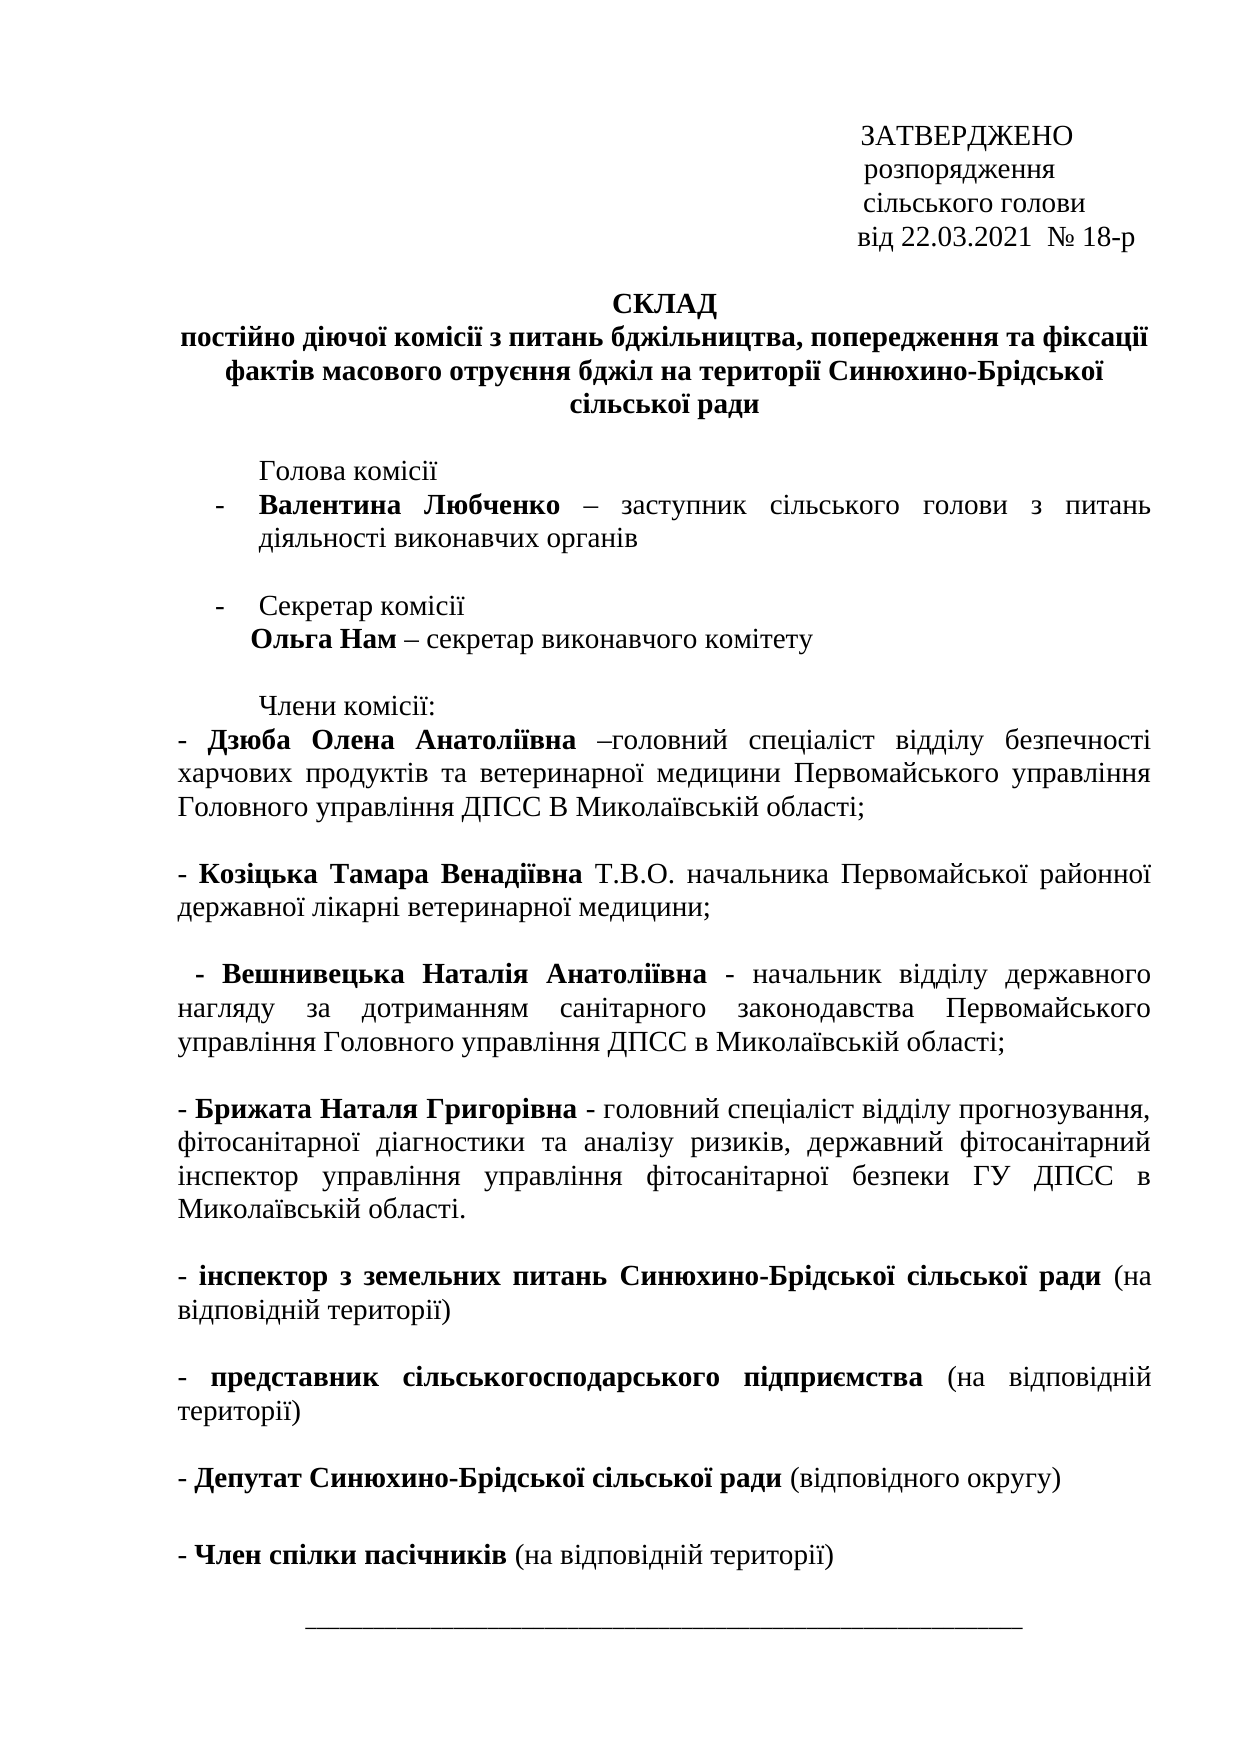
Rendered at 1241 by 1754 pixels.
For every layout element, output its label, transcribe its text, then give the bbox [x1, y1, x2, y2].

text від 22.03.2021 № 18-р [767, 219, 1152, 252]
text - інспектор з земельних питань Синюхино-Брідської сільської ради (на відповідній території) [177, 1258, 1152, 1326]
text розпорядження [693, 152, 1152, 185]
text - Член спілки пасічників (на відповідній території) [177, 1537, 1152, 1570]
text - Вешнивецька Наталія Анатоліївна - начальник відділу державного нагляду за дотриманням санітарного законодавства Первомайського управління Головного управління ДПСС в Миколаївській області; [177, 957, 1152, 1057]
list Секретар комісії [215, 588, 1152, 621]
text - представник сільськогосподарського підприємства (на відповідній території) [177, 1359, 1152, 1426]
text - Дзюба Олена Анатоліївна –головний спеціаліст відділу безпечності харчових продуктів та ветеринарної медицини Первомайського управління Головного управління ДПСС В Миколаївській області; [177, 722, 1152, 822]
text - Козіцька Тамара Венадіївна Т.В.О. начальника Первомайської районної державної лікарні ветеринарної медицини; [177, 856, 1152, 923]
text СКЛАД [177, 286, 1152, 319]
text Ольга Нам – секретар виконавчого комітету [177, 621, 1152, 655]
text Члени комісії: [258, 688, 1152, 722]
text сільського голови [767, 185, 1152, 219]
text ЗАТВЕРДЖЕНО [693, 118, 1152, 152]
text - Брижата Наталя Григорівна - головний спеціаліст відділу прогнозування, фітосанітарної діагностики та аналізу ризиків, державний фітосанітарний інспектор управління управління фітосанітарної безпеки ГУ ДПСС в Миколаївській області. [177, 1091, 1152, 1225]
text _______________________________________________________________ [177, 1604, 1152, 1632]
text - Депутат Синюхино-Брідської сільської ради (відповідного округу) [177, 1460, 1152, 1493]
text постійно діючої комісії з питань бджільництва, попередження та фіксації фактів масового отруєння бджіл на території Синюхино-Брідської сільської ради [177, 319, 1152, 420]
list Валентина Любченко – заступник сільського голови з питань діяльності виконавчих органів [215, 487, 1152, 554]
text Голова комісії [258, 453, 1152, 487]
